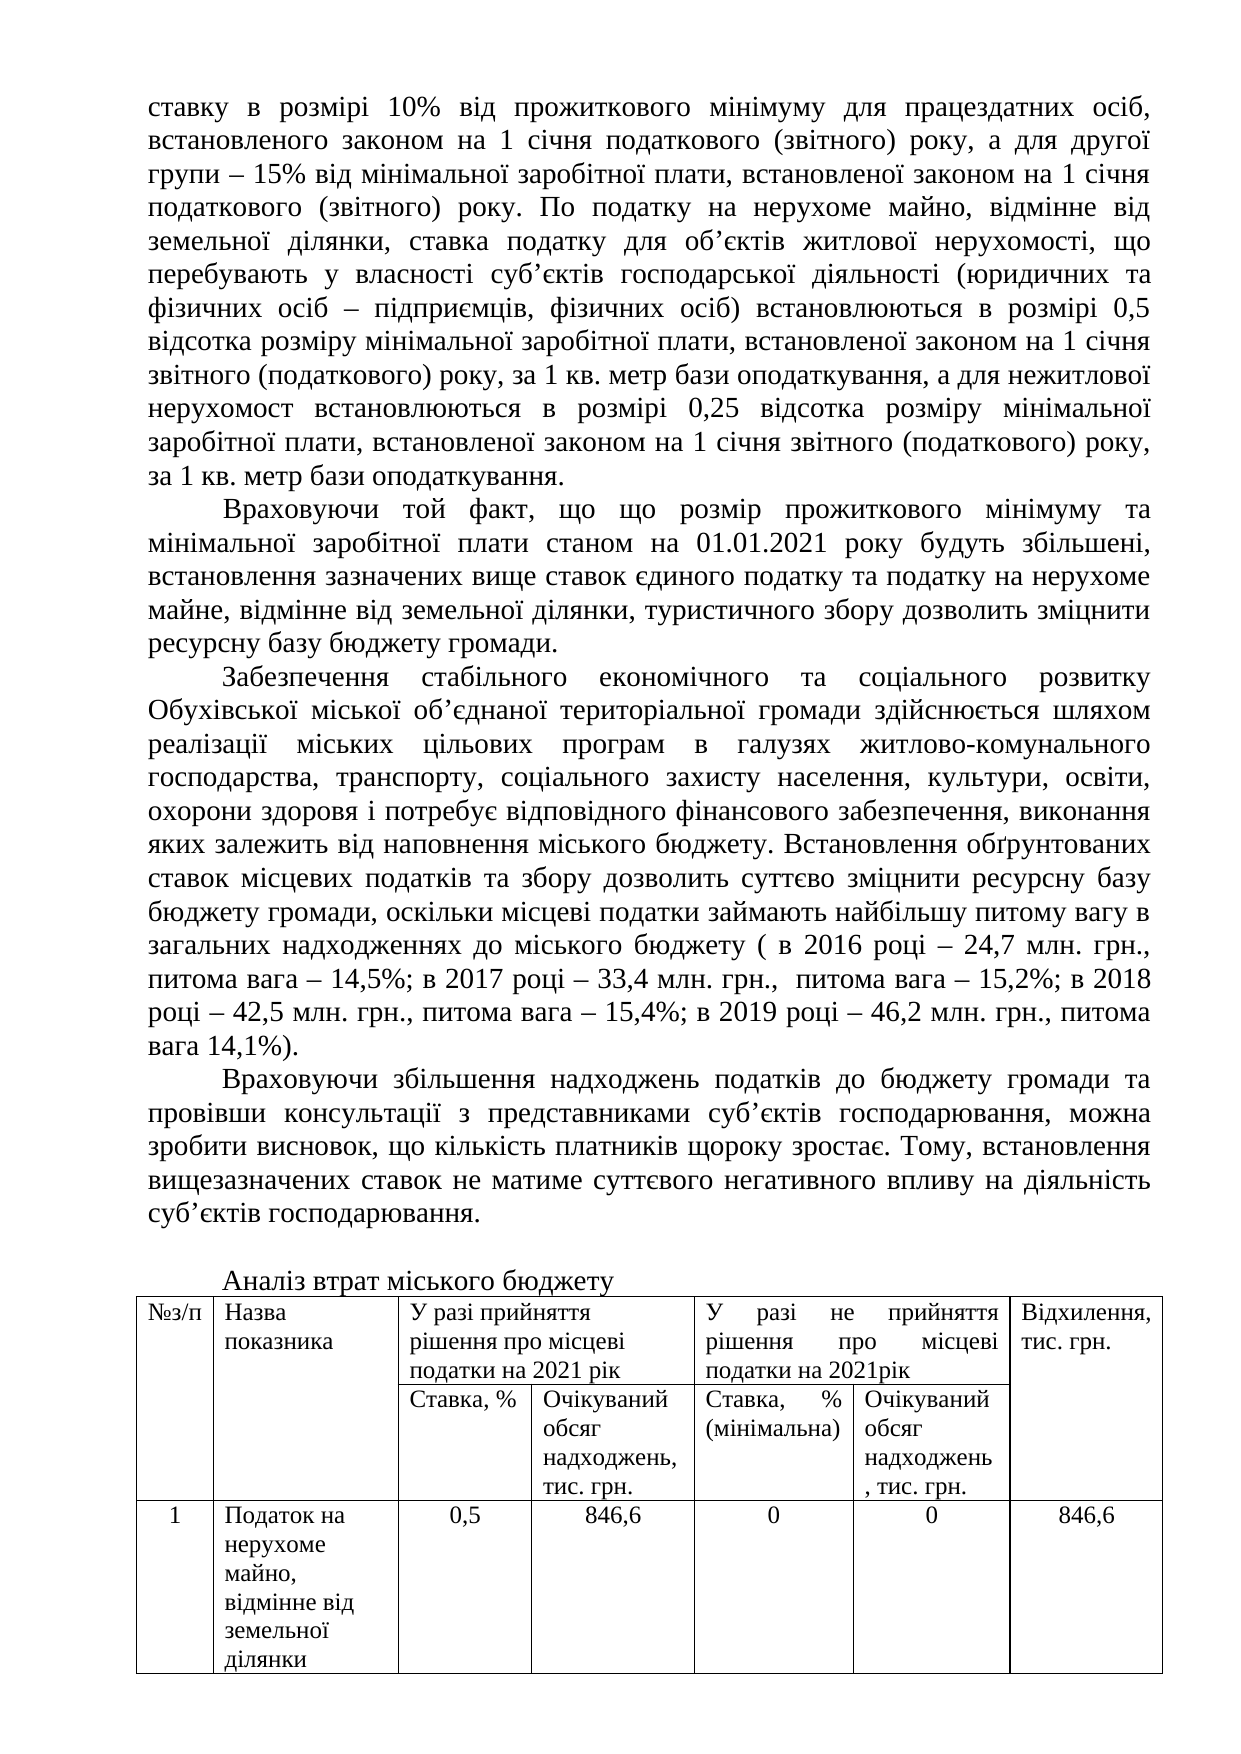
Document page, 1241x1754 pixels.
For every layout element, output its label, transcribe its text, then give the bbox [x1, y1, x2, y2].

table_cell 0,5 [399, 1501, 531, 1673]
text Враховуючи збільшення надходжень податків до бюджету громади та провівши консультації з представниками суб’єктів господарювання, можна зробити висновок, що кількість платників щороку зростає. Тому, встановлення вищезазначених ставок не матиме суттєвого негативного впливу на діяльність суб’єктів господарювання. [148, 1061, 1152, 1229]
table_header Відхилення, тис. грн. [1011, 1297, 1162, 1499]
table_cell 0 [854, 1501, 1009, 1673]
table_cell 0 [695, 1501, 853, 1673]
text Враховуючи той факт, що що розмір прожиткового мінімуму та мінімальної заробітної плати станом на 01.01.2021 року будуть збільшені, встановлення зазначених вище ставок єдиного податку та податку на нерухоме майне, відмінне від земельної ділянки, туристичного збору дозволить зміцнити ресурсну базу бюджету громади. [148, 491, 1152, 659]
table_header У разі не прийняття рішення про місцеві податки на 2021рік [695, 1297, 1009, 1383]
text Забезпечення стабільного економічного та соціального розвитку Обухівської міської об’єднаної територіальної громади здійснюється шляхом реалізації міських цільових програм в галузях житлово-комунального господарства, транспорту, соціального захисту населення, культури, освіти, охорони здоровя і потребує відповідного фінансового забезпечення, виконання яких залежить від наповнення міського бюджету. Встановлення обґрунтованих ставок місцевих податків та збору дозволить суттєво зміцнити ресурсну базу бюджету громади, оскільки місцеві податки займають найбільшу питому вагу в загальних надходженнях до міського бюджету ( в 2016 році – 24,7 млн. грн., питома вага – 14,5%; в 2017 році – 33,4 млн. грн., питома вага – 15,2%; в 2018 році – 42,5 млн. грн., питома вага – 15,4%; в 2019 році – 46,2 млн. грн., питома вага 14,1%). [148, 659, 1152, 1061]
table_cell Ставка, % [399, 1385, 531, 1499]
table_cell Ставка, % (мінімальна) [695, 1385, 853, 1499]
table_cell 1 [137, 1501, 213, 1673]
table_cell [214, 1501, 398, 1673]
table_header №з/п [137, 1297, 213, 1499]
table_cell 846,6 [532, 1501, 694, 1673]
table_cell Очікуваний обсяг надходжень, тис. грн. [532, 1385, 694, 1499]
table_header У разі прийняття рішення про місцеві податки на 2021 рік [399, 1297, 694, 1383]
table_header Назва показника [214, 1297, 398, 1499]
text Аналіз втрат міського бюджету [148, 1263, 1152, 1296]
table_cell Очікуваний обсяг надходжень, тис. грн. [854, 1385, 1009, 1499]
table_cell 846,6 [1011, 1501, 1162, 1673]
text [148, 89, 1152, 491]
